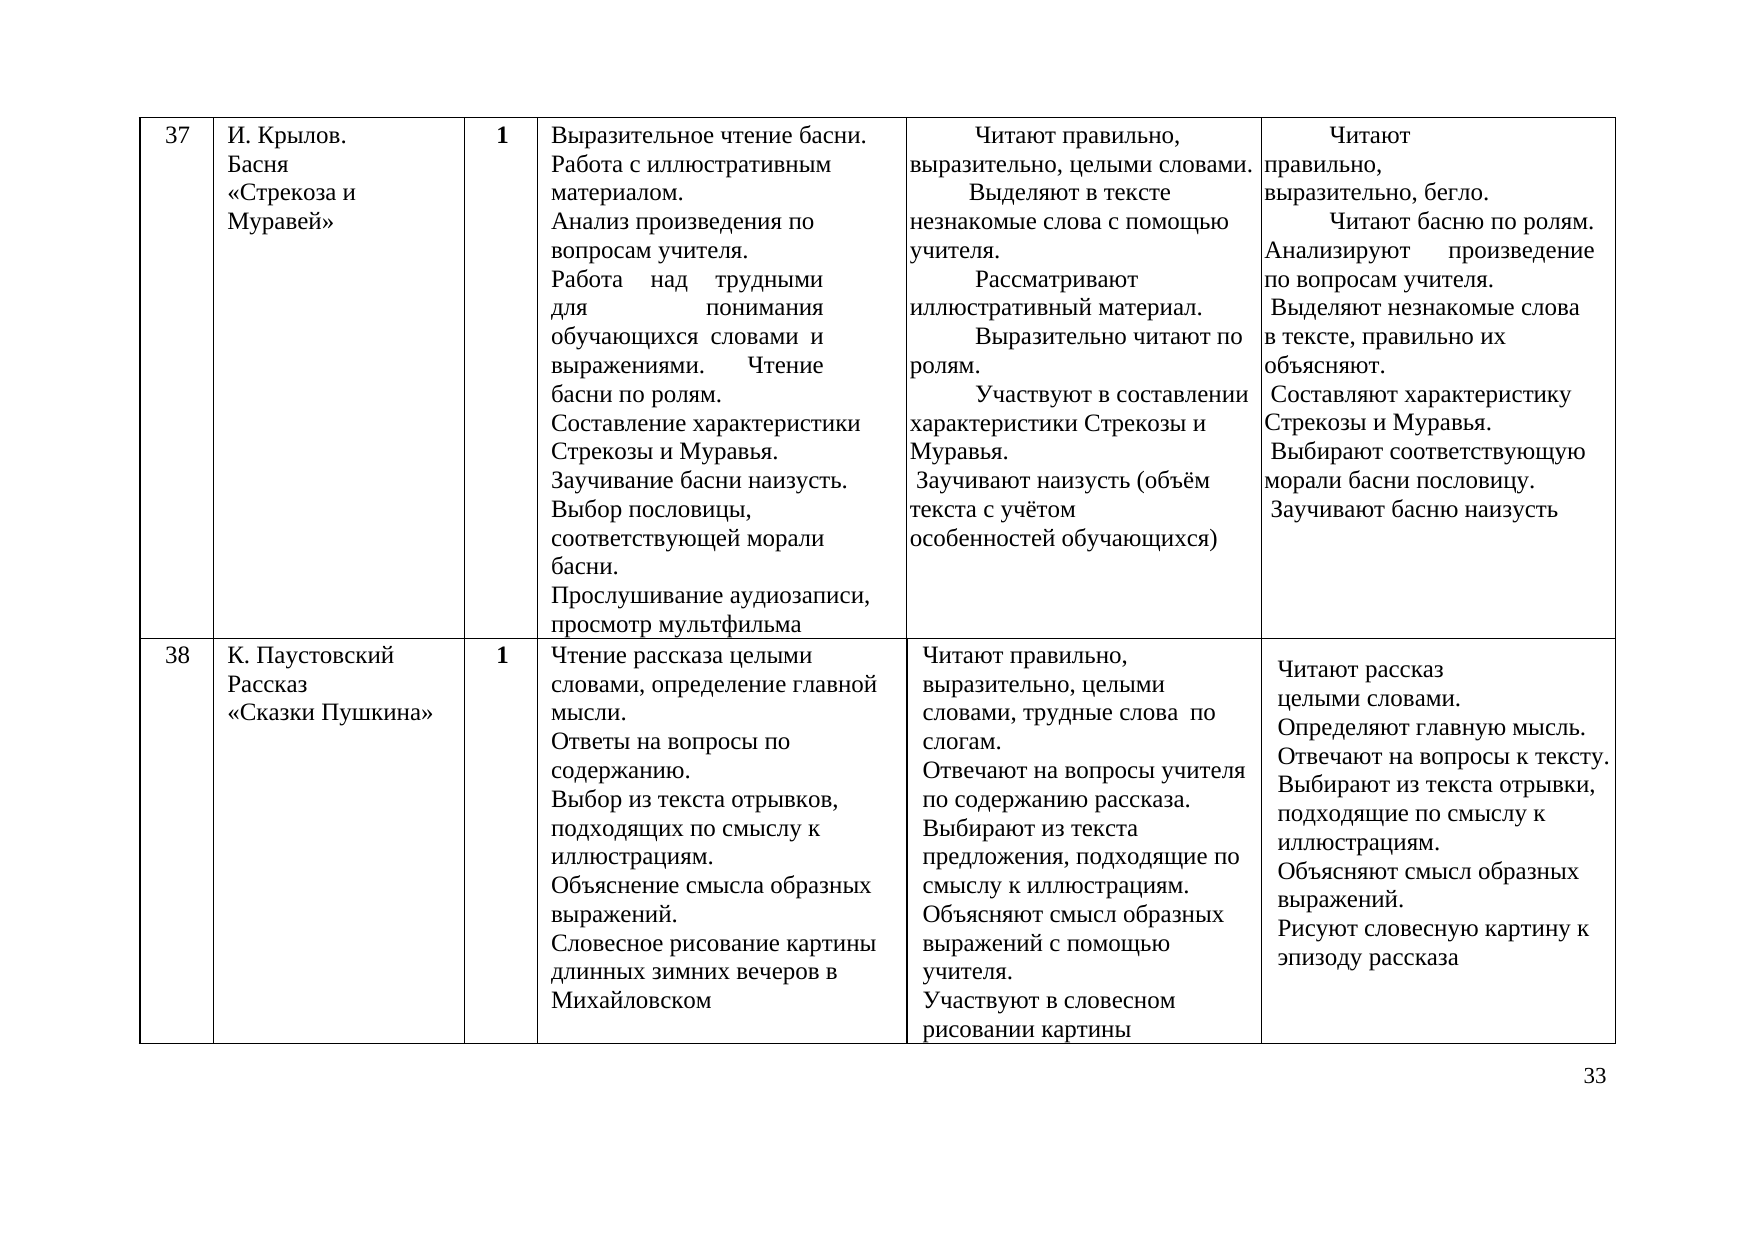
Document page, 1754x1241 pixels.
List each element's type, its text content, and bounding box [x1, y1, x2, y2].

table_cell Чтение рассказа целыми словами, определение главной мысли. Ответы на вопросы по содержанию. Выбор из текста отрывков, подходящих по смыслу к иллюстрациям. Объяснение смысла образных выражений. Словесное рисование картины длинных зимних вечеров в Михайловском [538, 639, 906, 1043]
table_cell Читают правильно, выразительно, целыми словами, трудные слова по слогам. Отвечают на вопросы учителя по содержанию рассказа. Выбирают из текста предложения, подходящие по смыслу к иллюстрациям. Объясняют смысл образных выражений с помощью учителя. Участвуют в словесном рисовании картины [908, 639, 1261, 1043]
table_cell К. Паустовский Рассказ «Сказки Пушкина» [214, 639, 464, 1043]
table_header Выразительное чтение басни. Работа с иллюстративным материалом. Анализ произведения по вопросам учителя. Работа над трудными для понимания обучающихся словами и выражениями. Чтение басни по ролям. Составление характеристики Стрекозы и Муравья. Заучивание басни наизусть. Выбор пословицы, соответствующей морали басни. Прослушивание аудиозаписи, просмотр мультфильма [538, 118, 906, 638]
table_cell Читают рассказ целыми словами. Определяют главную мысль. Отвечают на вопросы к тексту. Выбирают из текста отрывки, подходящие по смыслу к иллюстрациям. Объясняют смысл образных выражений. Рисуют словесную картину к эпизоду рассказа [1262, 639, 1615, 1043]
table_header 37 [141, 118, 213, 638]
table_cell 1 [465, 639, 537, 1043]
table_header 1 [465, 118, 537, 638]
table_header Читают правильно, выразительно, целыми словами. Выделяют в тексте незнакомые слова с помощью учителя. Рассматривают иллюстративный материал. Выразительно читают по ролям. Участвуют в составлении характеристики Стрекозы и Муравья. Заучивают наизусть (объём текста с учётом особенностей обучающихся) [907, 118, 1261, 638]
table_cell 38 [141, 639, 213, 1043]
table_header И. Крылов. Басня «Стрекоза и Муравей» [214, 118, 464, 638]
table_header Читают правильно, выразительно, бегло. Читают басню по ролям. Анализируют произведение по вопросам учителя. Выделяют незнакомые слова в тексте, правильно их объясняют. Составляют характеристику Стрекозы и Муравья. Выбирают соответствующую морали басни пословицу. Заучивают басню наизусть [1262, 118, 1615, 638]
